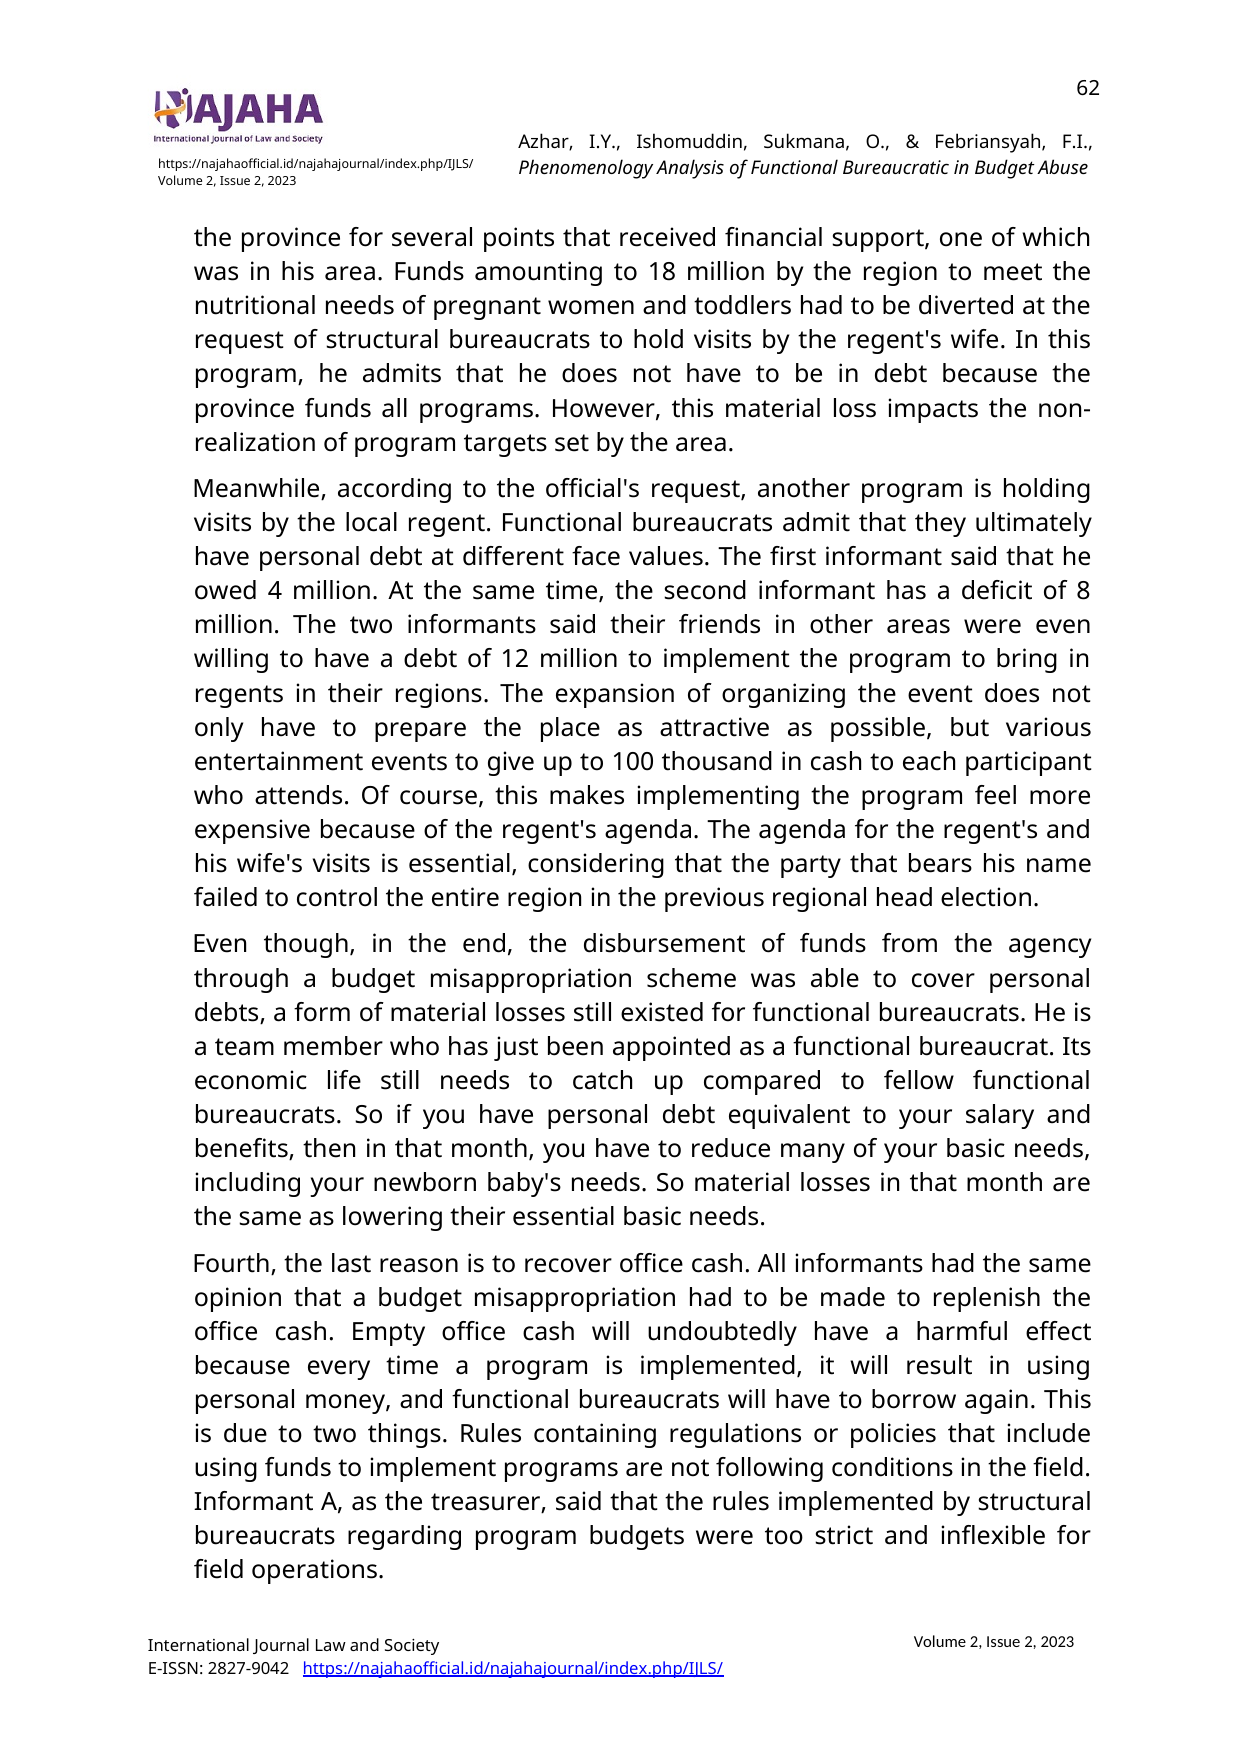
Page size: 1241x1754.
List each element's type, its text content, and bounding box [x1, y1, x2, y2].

text Even though, in the end, the disbursement of funds from the agency through a budget misappropriation scheme was able to cover personal debts, a form of material losses still existed for functional bureaucrats. He is a team member who has just been appointed as a functional bureaucrat. Its economic life still needs to catch up compared to fellow functional bureaucrats. So if you have personal debt equivalent to your salary and benefits, then in that month, you have to reduce many of your basic needs, including your newborn baby's needs. So material losses in that month are the same as lowering their essential basic needs. [192, 926, 1093, 1233]
text Meanwhile, according to the official's request, another program is holding visits by the local regent. Functional bureaucrats admit that they ultimately have personal debt at different face values. The first informant said that he owed 4 million. At the same time, the second informant has a deficit of 8 million. The two informants said their friends in other areas were even willing to have a debt of 12 million to implement the program to bring in regents in their regions. The expansion of organizing the event does not only have to prepare the place as attractive as possible, but various entertainment events to give up to 100 thousand in cash to each participant who attends. Of course, this makes implementing the program feel more expensive because of the regent's agenda. The agenda for the regent's and his wife's visits is essential, considering that the party that bears his name failed to control the entire region in the previous regional head election. [192, 471, 1093, 914]
picture [147, 75, 328, 158]
text Fourth, the last reason is to recover office cash. All informants had the same opinion that a budget misappropriation had to be made to replenish the office cash. Empty office cash will undoubtedly have a harmful effect because every time a program is implemented, it will result in using personal money, and functional bureaucrats will have to borrow again. This is due to two things. Rules containing regulations or policies that include using funds to implement programs are not following conditions in the field. Informant A, as the treasurer, said that the rules implemented by structural bureaucrats regarding program budgets were too strict and inflexible for field operations. [192, 1245, 1093, 1586]
